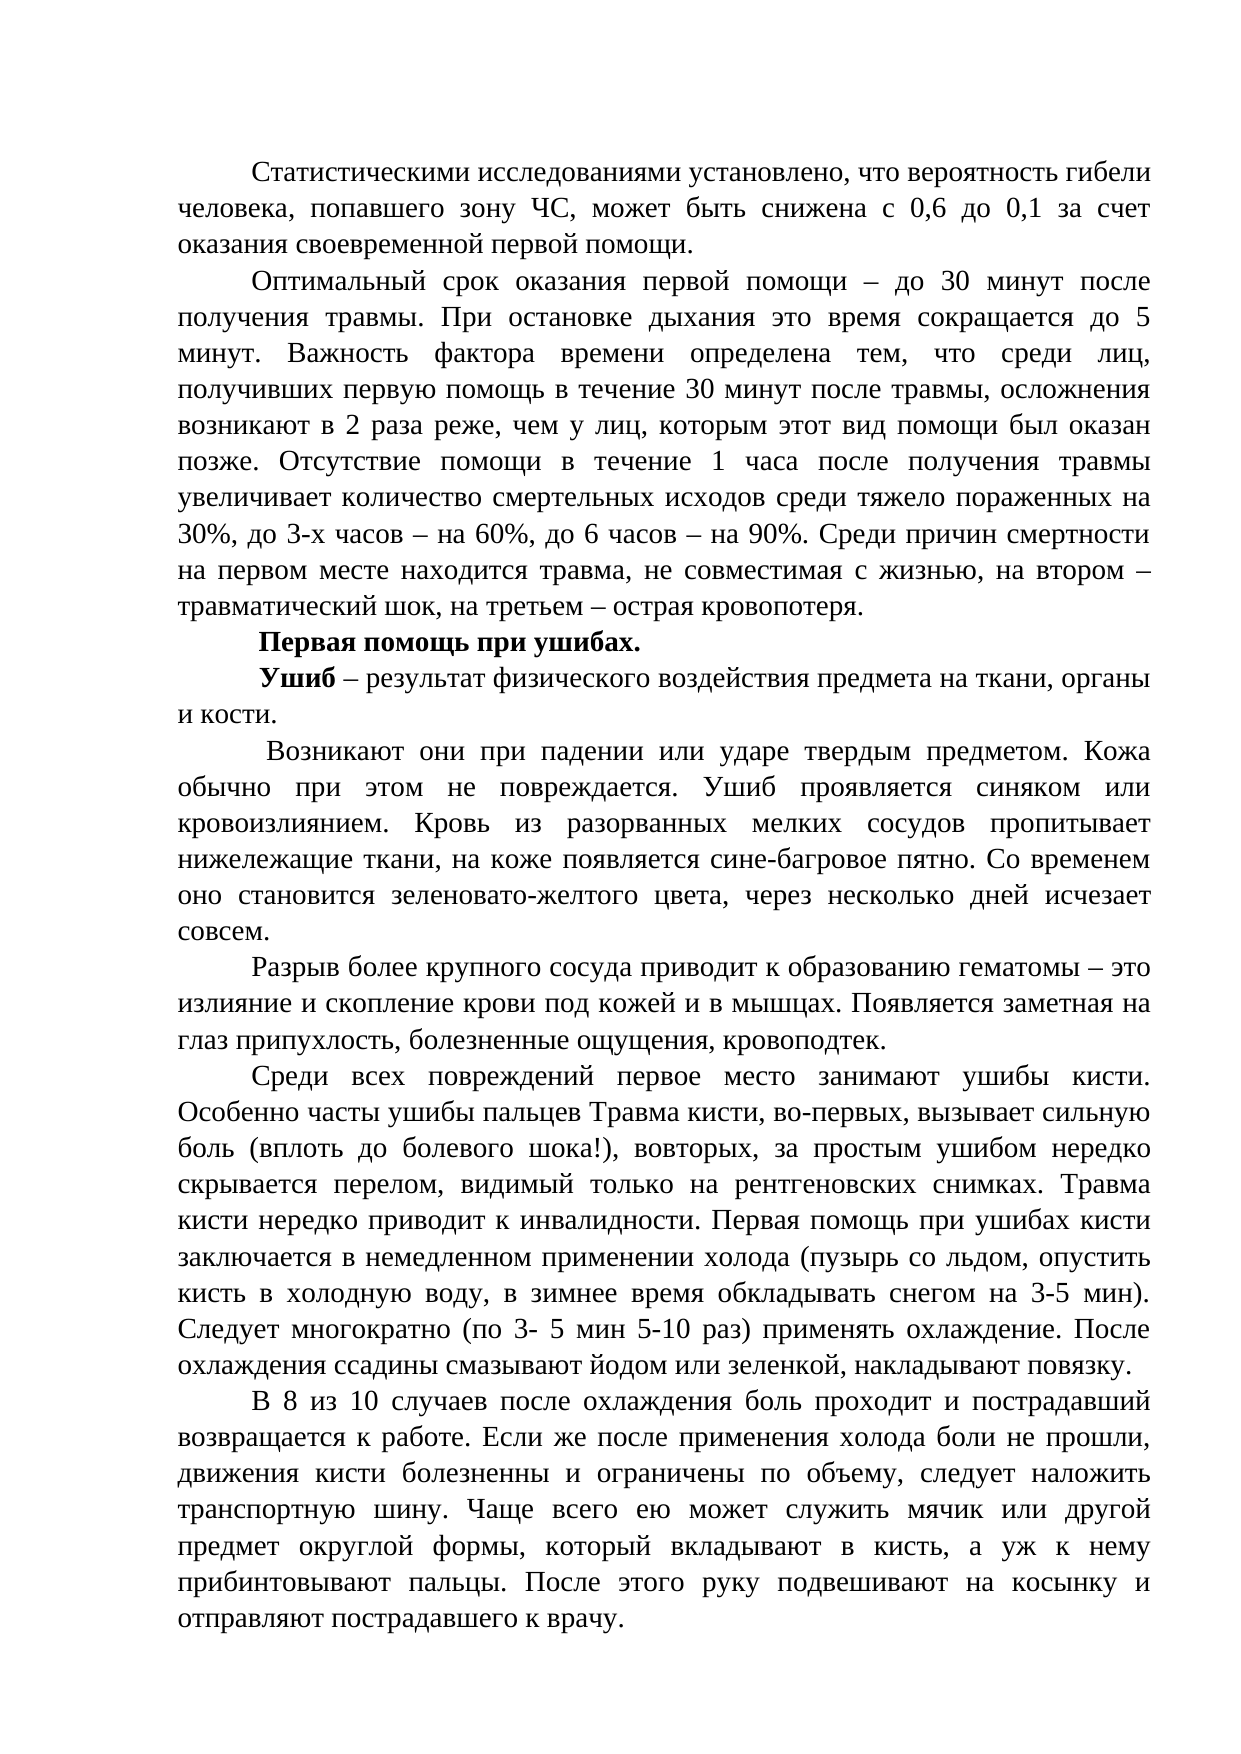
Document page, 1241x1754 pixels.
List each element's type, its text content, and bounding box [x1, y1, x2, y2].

text Разрыв более крупного сосуда приводит к образованию гематомы – это излияние и скопление крови под кожей и в мышцах. Появляется заметная на глаз припухлость, болезненные ощущения, кровоподтек. [177, 949, 1152, 1055]
text Среди всех повреждений первое место занимают ушибы кисти. Особенно часты ушибы пальцев Травма кисти, во-первых, вызывает сильную боль (вплоть до болевого шока!), вовторых, за простым ушибом нередко скрывается перелом, видимый только на рентгеновских снимках. Травма кисти нередко приводит к инвалидности. Первая помощь при ушибах кисти заключается в немедленном применении холода (пузырь со льдом, опустить кисть в холодную воду, в зимнее время обкладывать снегом на 3-5 мин). Следует многократно (по 3- 5 мин 5-10 раз) применять охлаждение. После охлаждения ссадины смазывают йодом или зеленкой, накладывают повязку. [177, 1058, 1152, 1381]
text В 8 из 10 случаев после охлаждения боль проходит и пострадавший возвращается к работе. Если же после применения холода боли не прошли, движения кисти болезненны и ограничены по объему, следует наложить транспортную шину. Чаще всего ею может служить мячик или другой предмет округлой формы, который вкладывают в кисть, а уж к нему прибинтовывают пальцы. После этого руку подвешивают на косынку и отправляют пострадавшего к врачу. [177, 1383, 1152, 1634]
text Оптимальный срок оказания первой помощи – до 30 минут после получения травмы. При остановке дыхания это время сокращается до 5 минут. Важность фактора времени определена тем, что среди лиц, получивших первую помощь в течение 30 минут после травмы, осложнения возникают в 2 раза реже, чем у лиц, которым этот вид помощи был оказан позже. Отсутствие помощи в течение 1 часа после получения травмы увеличивает количество смертельных исходов среди тяжело пораженных на 30%, до 3-х часов – на 60%, до 6 часов – на 90%. Среди причин смертности на первом месте находится травма, не совместимая с жизнью, на втором – травматический шок, на третьем – острая кровопотеря. [177, 263, 1152, 622]
text Статистическими исследованиями установлено, что вероятность гибели человека, попавшего зону ЧС, может быть снижена с 0,6 до 0,1 за счет оказания своевременной первой помощи. [177, 154, 1152, 260]
text Возникают они при падении или ударе твердым предметом. Кожа обычно при этом не повреждается. Ушиб проявляется синяком или кровоизлиянием. Кровь из разорванных мелких сосудов пропитывает нижележащие ткани, на коже появляется сине-багровое пятно. Со временем оно становится зеленовато-желтого цвета, через несколько дней исчезает совсем. [177, 733, 1152, 947]
text Ушиб – результат физического воздействия предмета на ткани, органы и кости. [177, 660, 1152, 730]
text Первая помощь при ушибах. [177, 624, 1152, 658]
